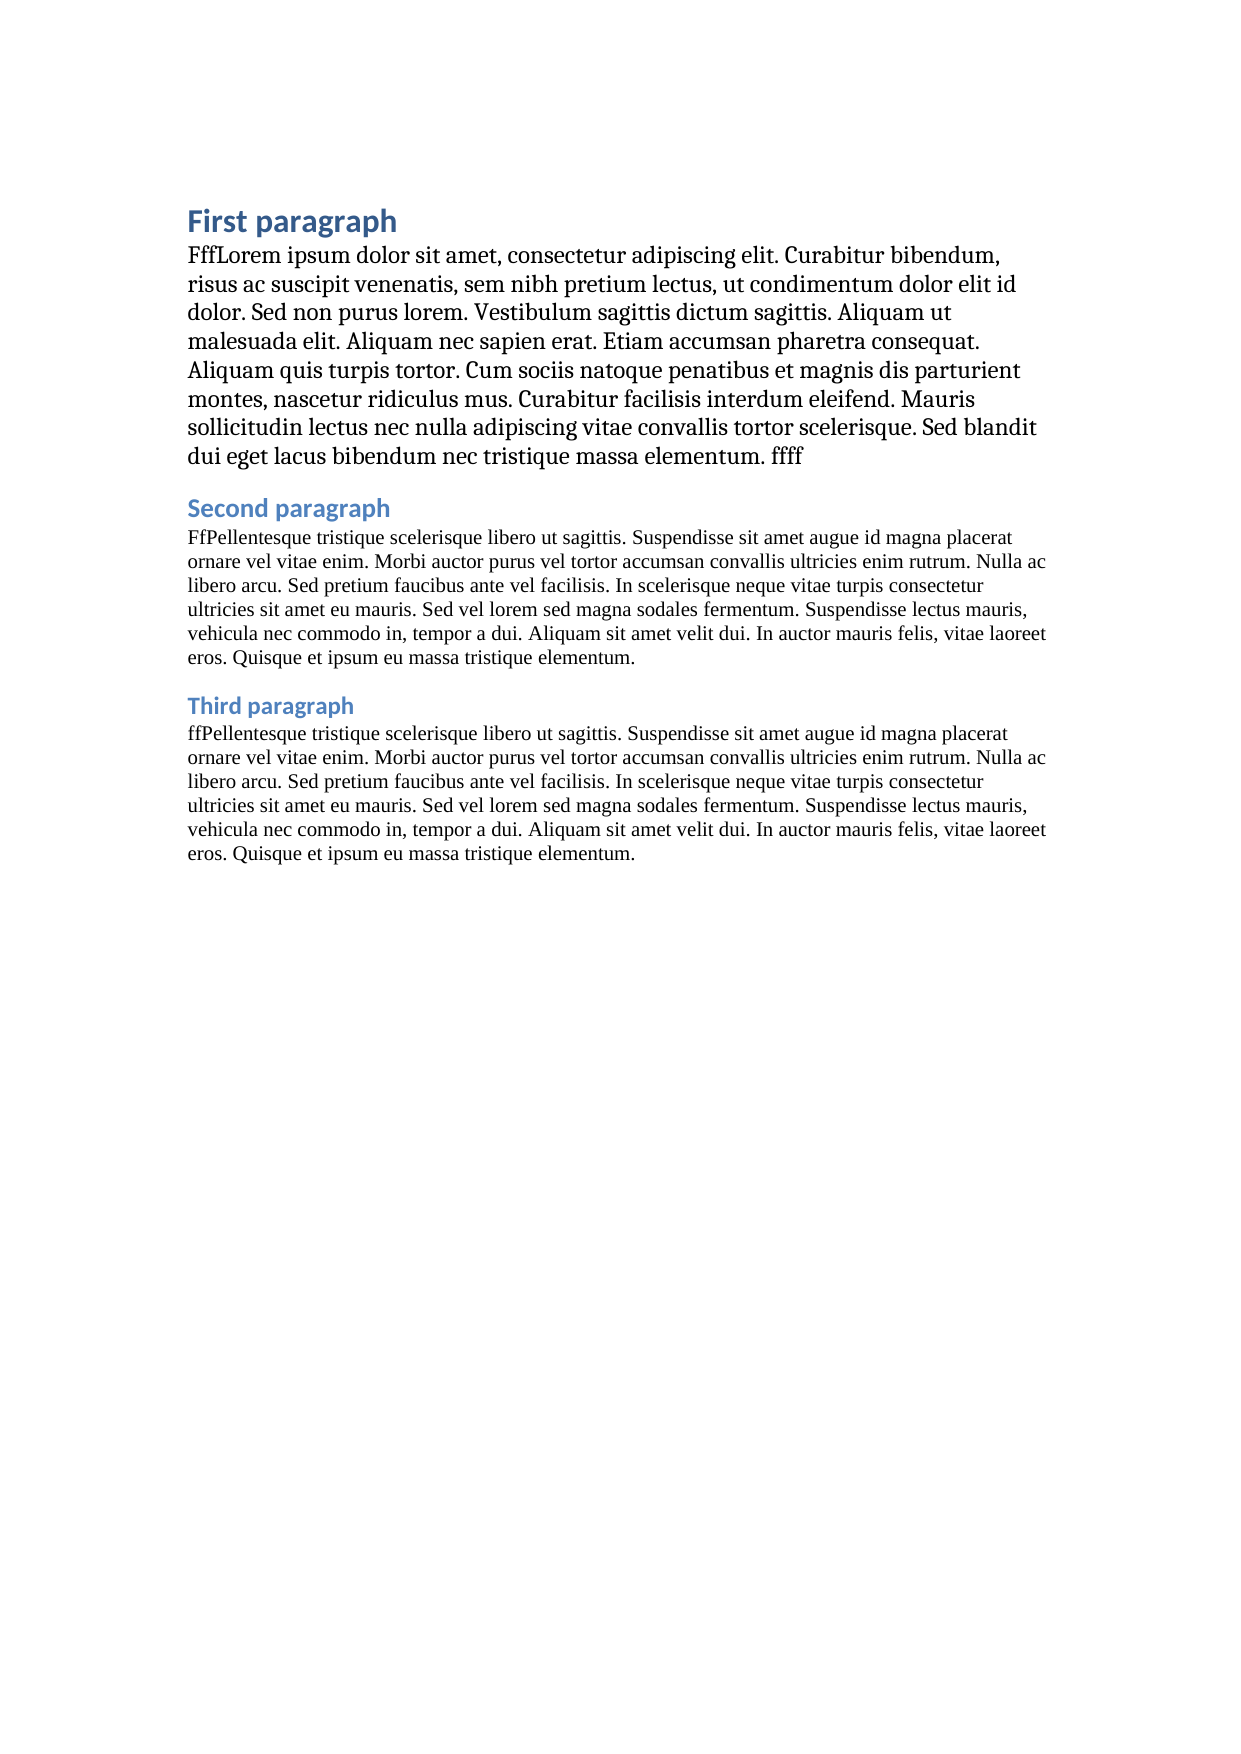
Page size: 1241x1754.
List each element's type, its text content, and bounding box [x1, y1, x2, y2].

text FffLorem ipsum dolor sit amet, consectetur adipiscing elit. Curabitur bibendum, risus ac suscipit venenatis, sem nibh pretium lectus, ut condimentum dolor elit id dolor. Sed non purus lorem. Vestibulum sagittis dictum sagittis. Aliquam ut malesuada elit. Aliquam nec sapien erat. Etiam accumsan pharetra consequat. Aliquam quis turpis tortor. Cum sociis natoque penatibus et magnis dis parturient montes, nascetur ridiculus mus. Curabitur facilisis interdum eleifend. Mauris sollicitudin lectus nec nulla adipiscing vitae convallis tortor scelerisque. Sed blandit dui eget lacus bibendum nec tristique massa elementum. ffff [187, 241, 1053, 471]
subtitle First paragraph [187, 200, 1053, 241]
subtitle Second paragraph [187, 492, 1053, 524]
text ffPellentesque tristique scelerisque libero ut sagittis. Suspendisse sit amet augue id magna placerat ornare vel vitae enim. Morbi auctor purus vel tortor accumsan convallis ultricies enim rutrum. Nulla ac libero arcu. Sed pretium faucibus ante vel facilisis. In scelerisque neque vitae turpis consectetur ultricies sit amet eu mauris. Sed vel lorem sed magna sodales fermentum. Suspendisse lectus mauris, vehicula nec commodo in, tempor a dui. Aliquam sit amet velit dui. In auctor mauris felis, vitae laoreet eros. Quisque et ipsum eu massa tristique elementum. [187, 721, 1053, 865]
subtitle Third paragraph [187, 690, 1053, 721]
text FfPellentesque tristique scelerisque libero ut sagittis. Suspendisse sit amet augue id magna placerat ornare vel vitae enim. Morbi auctor purus vel tortor accumsan convallis ultricies enim rutrum. Nulla ac libero arcu. Sed pretium faucibus ante vel facilisis. In scelerisque neque vitae turpis consectetur ultricies sit amet eu mauris. Sed vel lorem sed magna sodales fermentum. Suspendisse lectus mauris, vehicula nec commodo in, tempor a dui. Aliquam sit amet velit dui. In auctor mauris felis, vitae laoreet eros. Quisque et ipsum eu massa tristique elementum. [187, 525, 1053, 669]
